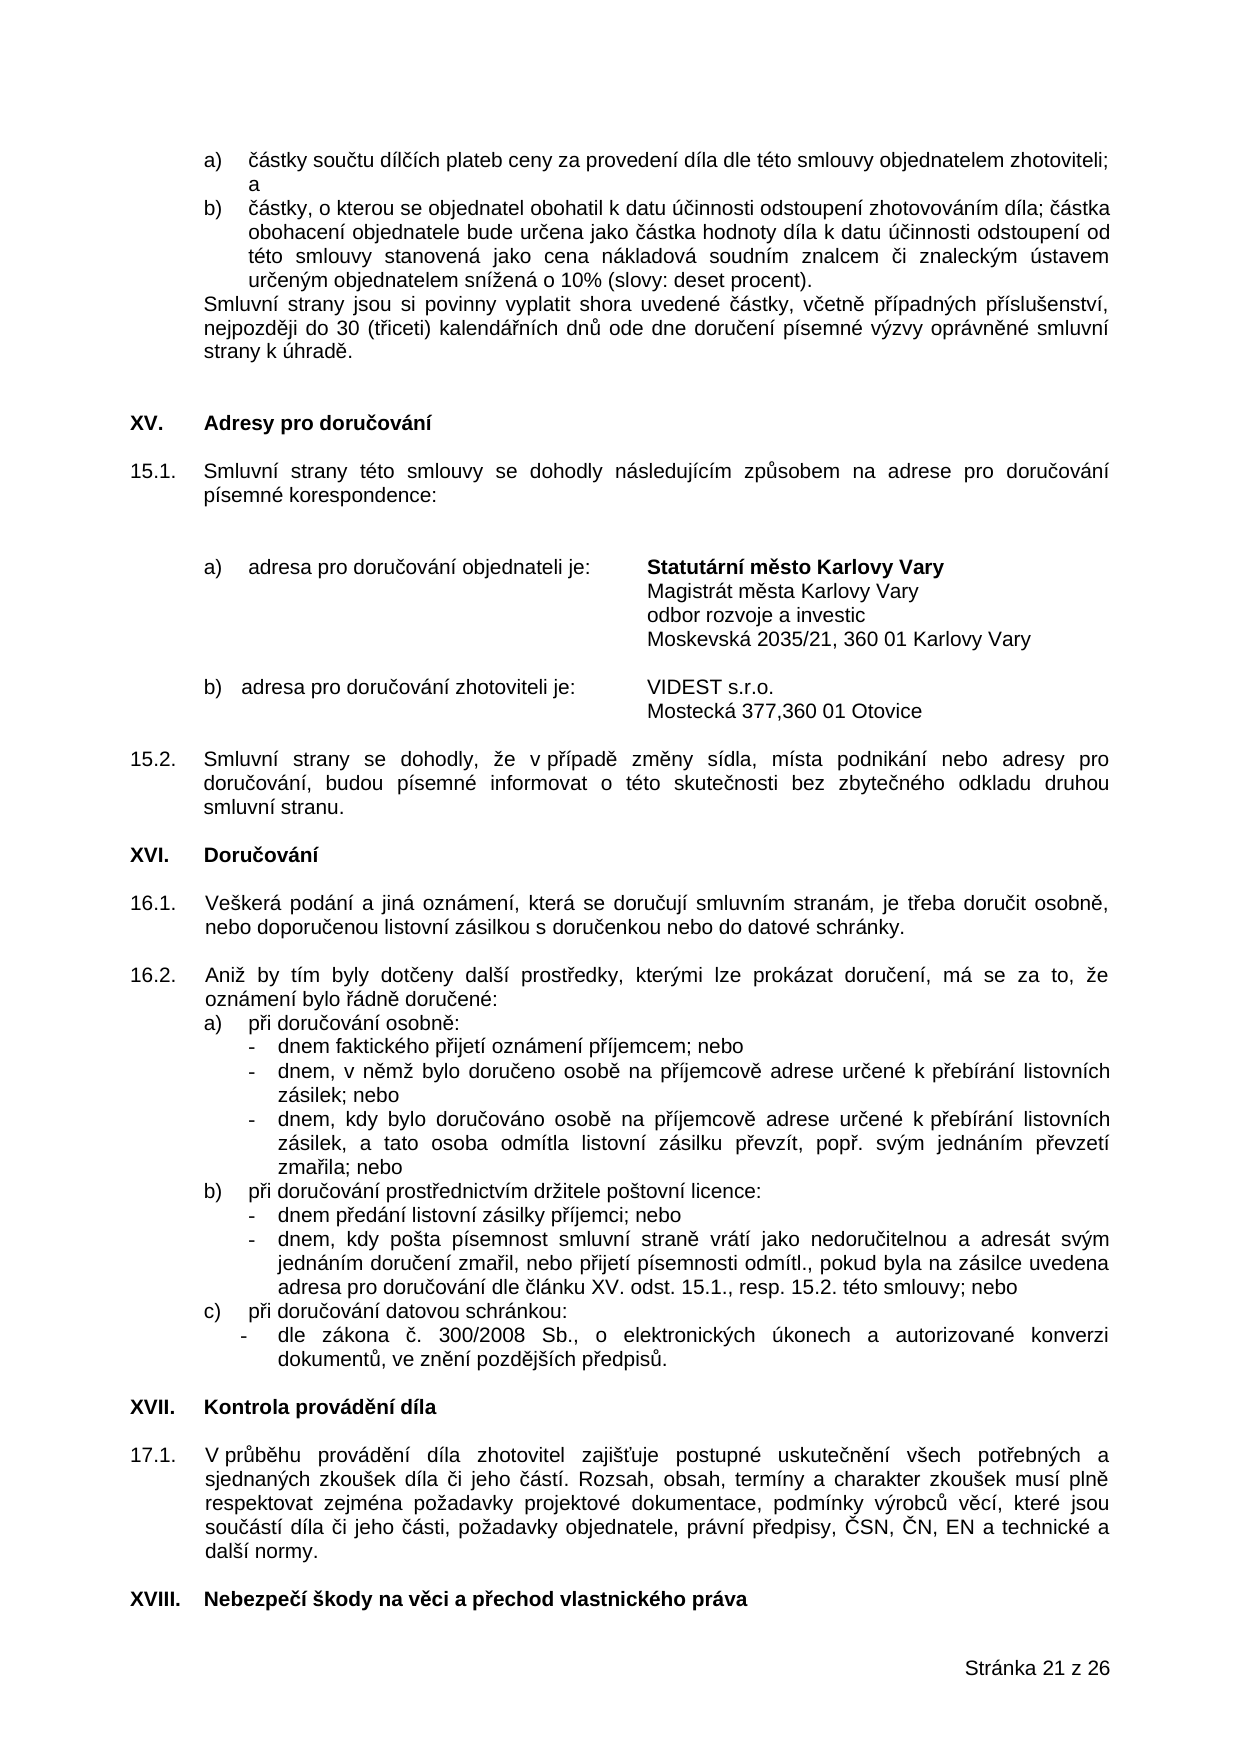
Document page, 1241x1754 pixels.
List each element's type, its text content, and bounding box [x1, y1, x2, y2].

text Magistrát města Karlovy Vary [647, 579, 1110, 603]
text Mostecká 377,360 01 Otovice [647, 699, 1110, 723]
list V průběhu provádění díla zhotovitel zajišťuje postupné uskutečnění všech potřebných a sjednaných zkoušek díla či jeho částí. Rozsah, obsah, termíny a charakter zkoušek musí plně respektovat zejména požadavky projektové dokumentace, podmínky výrobců věcí, které jsou součástí díla či jeho části, požadavky objednatele, právní předpisy, ČSN, ČN, EN a technické a další normy. [130, 1443, 1110, 1563]
list dnem, kdy pošta písemnost smluvní straně vrátí jako nedoručitelnou a adresát svým jednáním doručení zmařil, nebo přijetí písemnosti odmítl., pokud byla na zásilce uvedena adresa pro doručování dle článku XV. odst. 15.1., resp. 15.2. této smlouvy; nebo [248, 1227, 1110, 1299]
list částky součtu dílčích plateb ceny za provedení díla dle této smlouvy objednatelem zhotoviteli; a [204, 148, 1110, 196]
text c) při doručování datovou schránkou: [204, 1299, 1110, 1323]
list dnem předání listovní zásilky příjemci; nebo [248, 1203, 1110, 1227]
list Aniž by tím byly dotčeny další prostředky, kterými lze prokázat doručení, má se za to, že oznámení bylo řádně doručené: [130, 962, 1110, 1010]
list adresa pro doručování objednateli je: Statutární město Karlovy Vary [204, 555, 1110, 579]
text b) při doručování prostřednictvím držitele poštovní licence: [204, 1179, 1110, 1203]
list částky, o kterou se objednatel obohatil k datu účinnosti odstoupení zhotovováním díla; částka obohacení objednatele bude určena jako částka hodnoty díla k datu účinnosti odstoupení od této smlouvy stanovená jako cena nákladová soudním znalcem či znaleckým ústavem určeným objednatelem snížená o 10% (slovy: deset procent). [204, 196, 1110, 291]
list dnem, kdy bylo doručováno osobě na příjemcově adrese určené k přebírání listovních zásilek, a tato osoba odmítla listovní zásilku převzít, popř. svým jednáním převzetí zmařila; nebo [248, 1107, 1110, 1179]
list dnem, v němž bylo doručeno osobě na příjemcově adrese určené k přebírání listovních zásilek; nebo [248, 1058, 1110, 1107]
text a) při doručování osobně: [204, 1010, 1110, 1034]
text XVIII. Nebezpečí škody na věci a přechod vlastnického práva [130, 1587, 1110, 1611]
text XVII. Kontrola provádění díla [130, 1395, 1110, 1419]
text XVI. Doručování [130, 842, 1110, 866]
list Veškerá podání a jiná oznámení, která se doručují smluvním stranám, je třeba doručit osobně, nebo doporučenou listovní zásilkou s doručenkou nebo do datové schránky. [130, 891, 1110, 938]
list adresa pro doručování zhotoviteli je: VIDEST s.r.o. [204, 675, 1110, 699]
text odbor rozvoje a investic [647, 603, 1110, 627]
list dnem faktického přijetí oznámení příjemcem; nebo [248, 1034, 1110, 1058]
text XV. Adresy pro doručování [130, 411, 1110, 435]
list Smluvní strany této smlouvy se dohodly následujícím způsobem na adrese pro doručování písemné korespondence: [130, 459, 1110, 507]
list dle zákona č. 300/2008 Sb., o elektronických úkonech a autorizované konverzi dokumentů, ve znění pozdějších předpisů. [240, 1323, 1110, 1371]
text Moskevská 2035/21, 360 01 Karlovy Vary [647, 627, 1110, 651]
list Smluvní strany se dohodly, že v případě změny sídla, místa podnikání nebo adresy pro doručování, budou písemné informovat o této skutečnosti bez zbytečného odkladu druhou smluvní stranu. [130, 747, 1110, 818]
